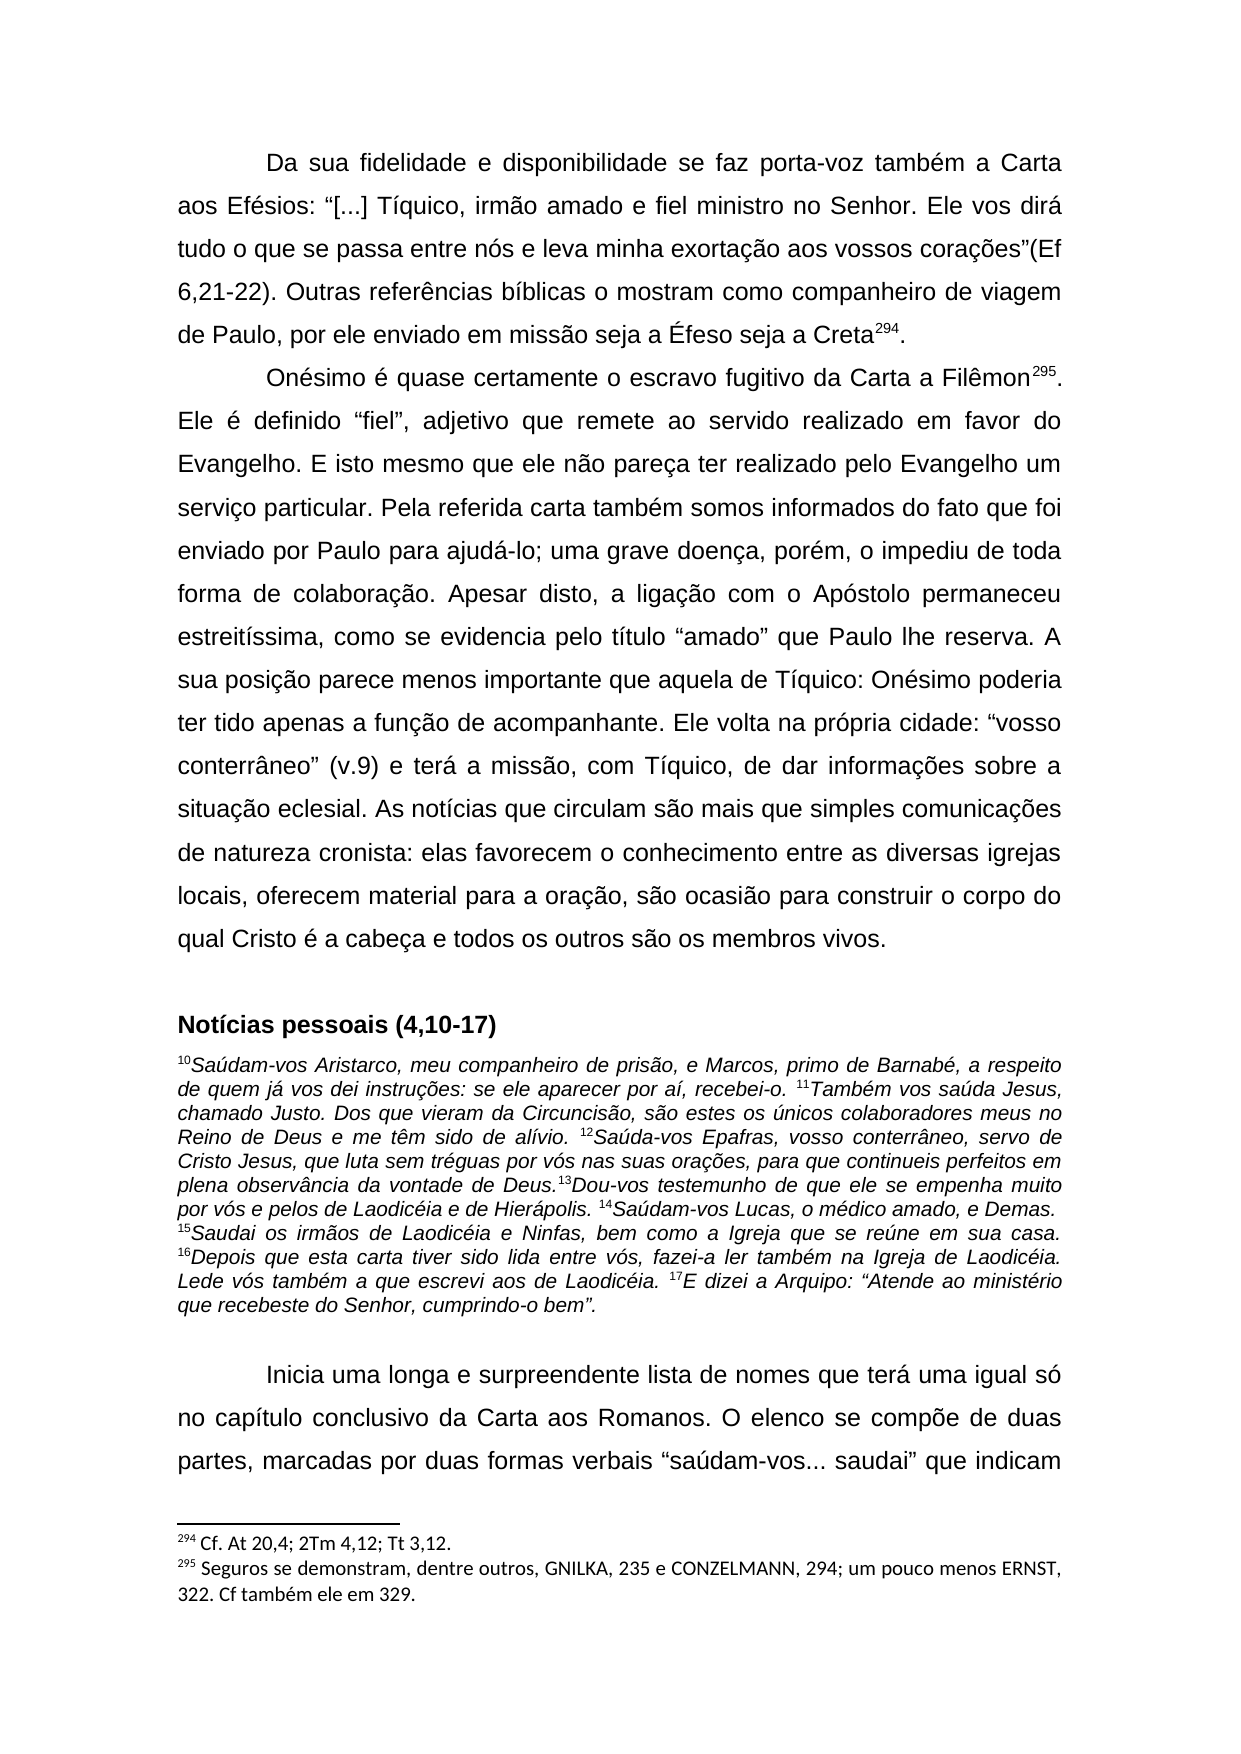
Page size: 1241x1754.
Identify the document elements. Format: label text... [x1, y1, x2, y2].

text 15Saudai os irmãos de Laodicéia e Ninfas, bem como a Igreja que se reúne em sua casa. 16Depois que esta carta tiver sido lida entre vós, fazei-a ler também na Igreja de Laodicéia. Lede vós também a que escrevi aos de Laodicéia. 17E dizei a Arquipo: “Atende ao ministério que recebeste do Senhor, cumprindo-o bem”. [177, 1221, 1063, 1317]
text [177, 1360, 1063, 1475]
text Da sua fidelidade e disponibilidade se faz porta-voz também a Carta aos Efésios: “[...] Tíquico, irmão amado e fiel ministro no Senhor. Ele vos dirá tudo o que se passa entre nós e leva minha exortação aos vossos corações”(Ef 6,21-22). Outras referências bíblicas o mostram como companheiro de viagem de Paulo, por ele enviado em missão seja a Éfeso seja a Creta. [177, 148, 1063, 349]
text 10Saúdam-vos Aristarco, meu companheiro de prisão, e Marcos, primo de Barnabé, a respeito de quem já vos dei instruções: se ele aparecer por aí, recebei-o. 11Também vos saúda Jesus, chamado Justo. Dos que vieram da Circuncisão, são estes os únicos colaboradores meus no Reino de Deus e me têm sido de alívio. 12Saúda-vos Epafras, vosso conterrâneo, servo de Cristo Jesus, que luta sem tréguas por vós nas suas orações, para que continueis perfeitos em plena observância da vontade de Deus.13Dou-vos testemunho de que ele se empenha muito por vós e pelos de Laodicéia e de Hierápolis. 14Saúdam-vos Lucas, o médico amado, e Demas. [177, 1053, 1063, 1221]
text Onésimo é quase certamente o escravo fugitivo da Carta a Filêmon. Ele é definido “fiel”, adjetivo que remete ao servido realizado em favor do Evangelho. E isto mesmo que ele não pareça ter realizado pelo Evangelho um serviço particular. Pela referida carta também somos informados do fato que foi enviado por Paulo para ajudá-lo; uma grave doença, porém, o impediu de toda forma de colaboração. Apesar disto, a ligação com o Apóstolo permaneceu estreitíssima, como se evidencia pelo título “amado” que Paulo lhe reserva. A sua posição parece menos importante que aquela de Tíquico: Onésimo poderia ter tido apenas a função de acompanhante. Ele volta na própria cidade: “vosso conterrâneo” (v.9) e terá a missão, com Tíquico, de dar informações sobre a situação eclesial. As notícias que circulam são mais que simples comunicações de natureza cronista: elas favorecem o conhecimento entre as diversas igrejas locais, oferecem material para a oração, são ocasião para construir o corpo do qual Cristo é a cabeça e todos os outros são os membros vivos. [177, 363, 1063, 953]
text Notícias pessoais (4,10-17) [177, 1010, 1063, 1039]
